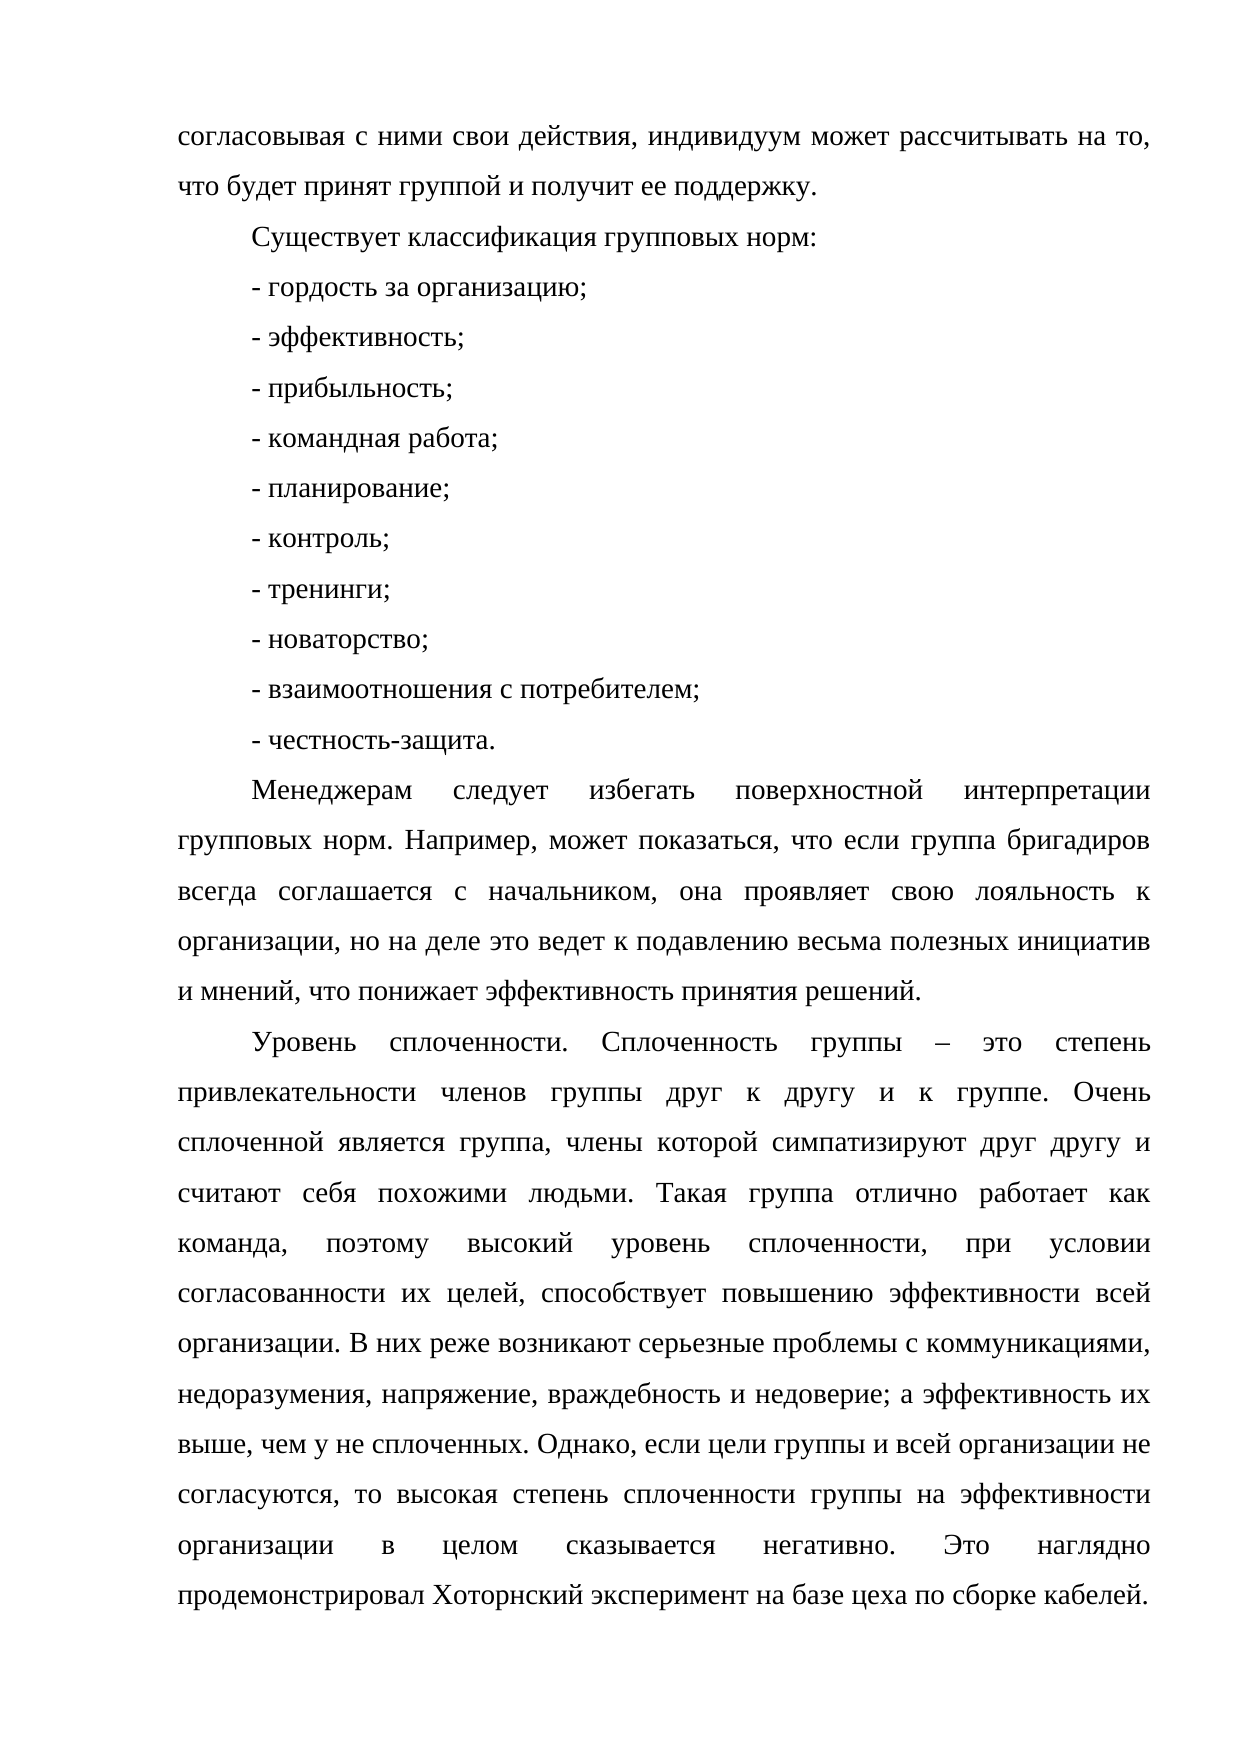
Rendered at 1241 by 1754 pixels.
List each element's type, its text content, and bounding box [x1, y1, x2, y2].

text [177, 118, 1152, 202]
text - взаимоотношения с потребителем; [177, 672, 1152, 705]
text Уровень сплоченности. Сплоченность группы – это степень привлекательности членов группы друг к другу и к группе. Очень сплоченной является группа, члены которой симпатизируют друг другу и считают себя похожими людьми. Такая группа отлично работает как команда, поэтому высокий уровень сплоченности, при условии согласованности их целей, способствует повышению эффективности всей организации. В них реже возникают серьезные проблемы с коммуникациями, недоразумения, напряжение, враждебность и недоверие; а эффективность их выше, чем у не сплоченных. Однако, если цели группы и всей организации не согласуются, то высокая степень сплоченности группы на эффективности организации в целом сказывается негативно. Это наглядно продемонстрировал Хоторнский эксперимент на базе цеха по сборке кабелей. [177, 1024, 1152, 1611]
text - гордость за организацию; [177, 269, 1152, 303]
text Менеджерам следует избегать поверхностной интерпретации групповых норм. Например, может показаться, что если группа бригадиров всегда соглашается с начальником, она проявляет свою лояльность к организации, но на деле это ведет к подавлению весьма полезных инициатив и мнений, что понижает эффективность принятия решений. [177, 772, 1152, 1007]
text - эффективность; [177, 319, 1152, 353]
text - планирование; [177, 470, 1152, 504]
text - командная работа; [177, 420, 1152, 453]
text - тренинги; [177, 571, 1152, 604]
text - прибыльность; [177, 370, 1152, 403]
text - новаторство; [177, 621, 1152, 655]
text - честность-защита. [177, 722, 1152, 755]
text - контроль; [177, 521, 1152, 554]
text Существует классификация групповых норм: [177, 219, 1152, 252]
